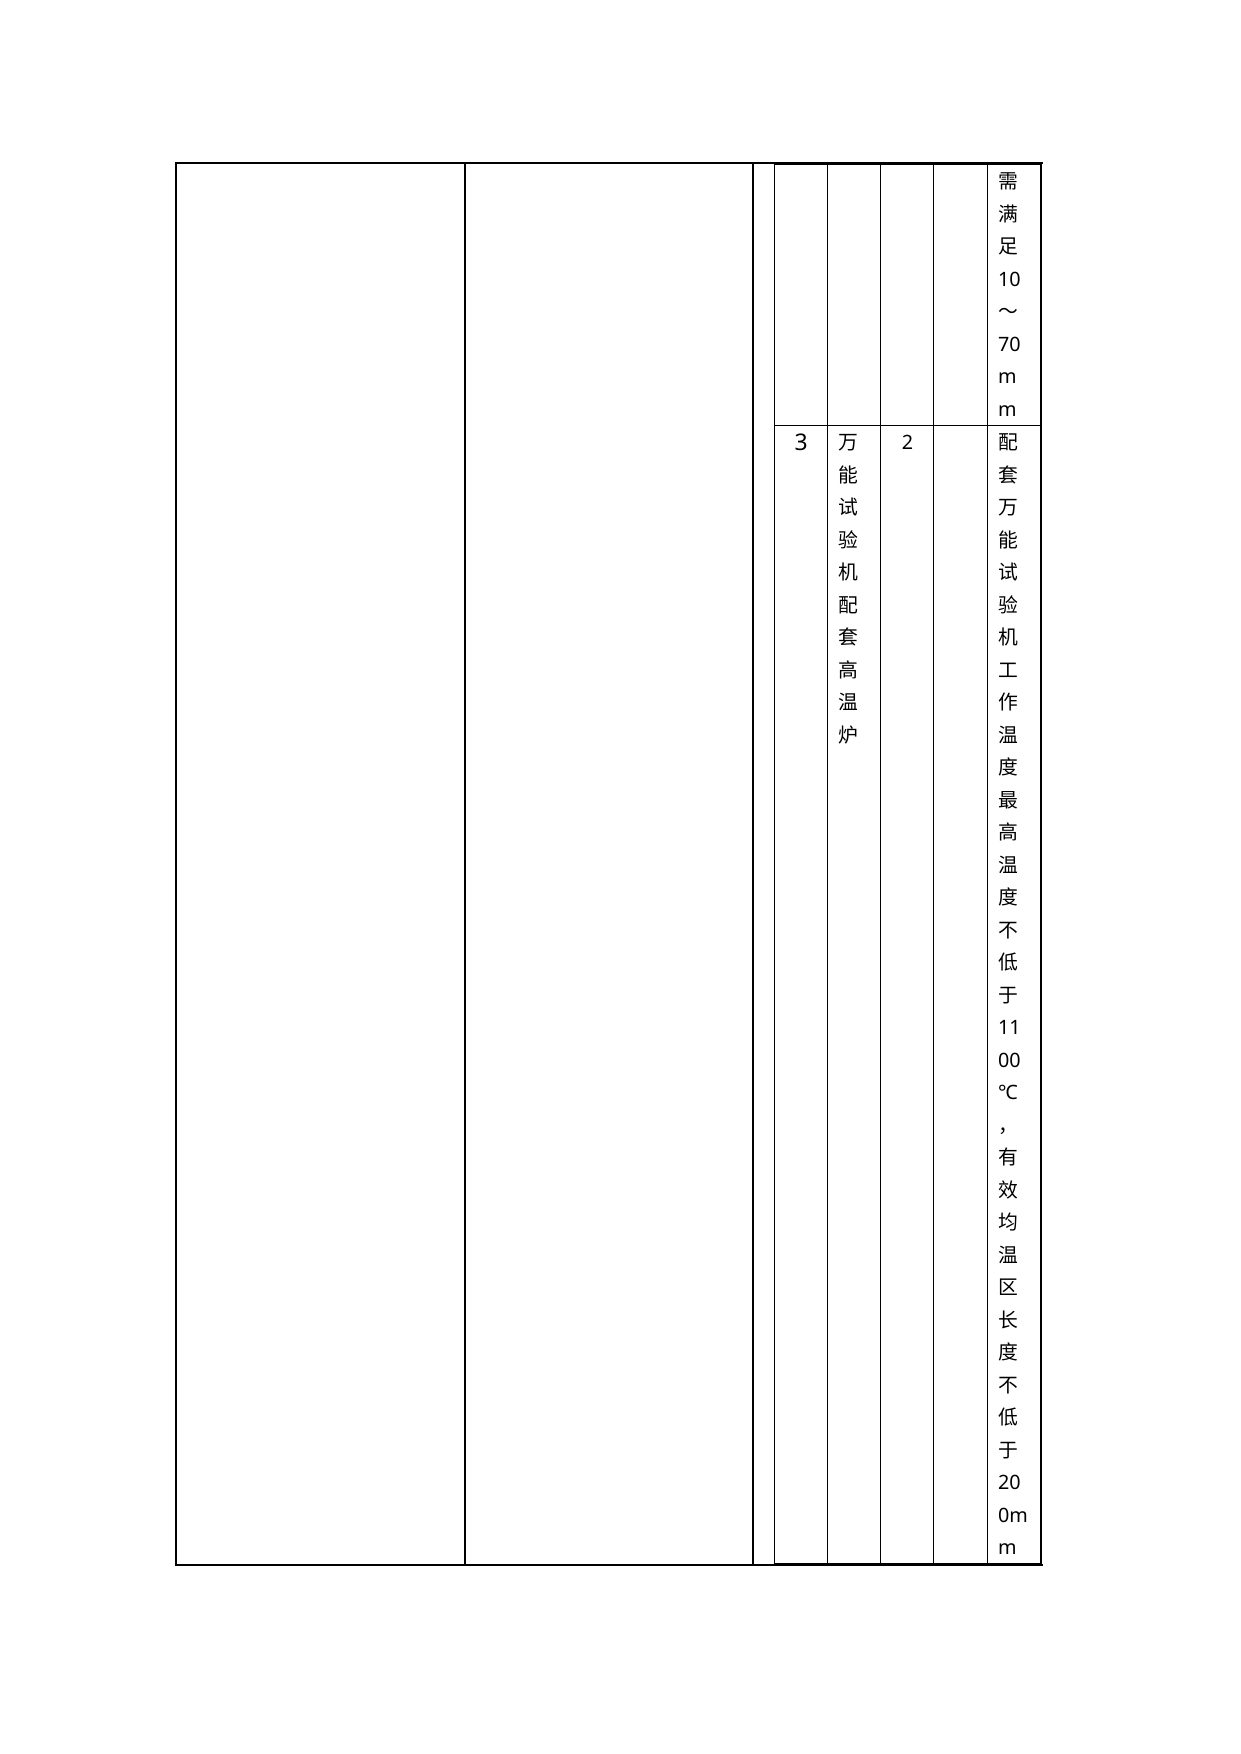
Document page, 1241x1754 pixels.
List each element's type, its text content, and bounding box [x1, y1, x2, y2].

table_cell [934, 426, 987, 1563]
table_cell [775, 426, 827, 1563]
table_cell [881, 426, 933, 1563]
table_cell [934, 165, 987, 425]
table_cell [988, 165, 1040, 425]
table_cell [881, 165, 933, 425]
table_cell [466, 164, 752, 1564]
table_cell [775, 165, 827, 425]
table_cell 1 [177, 164, 464, 1564]
table_cell [754, 164, 774, 1564]
table_cell [828, 165, 880, 425]
table_cell [988, 426, 1040, 1563]
table_cell [828, 426, 880, 1563]
